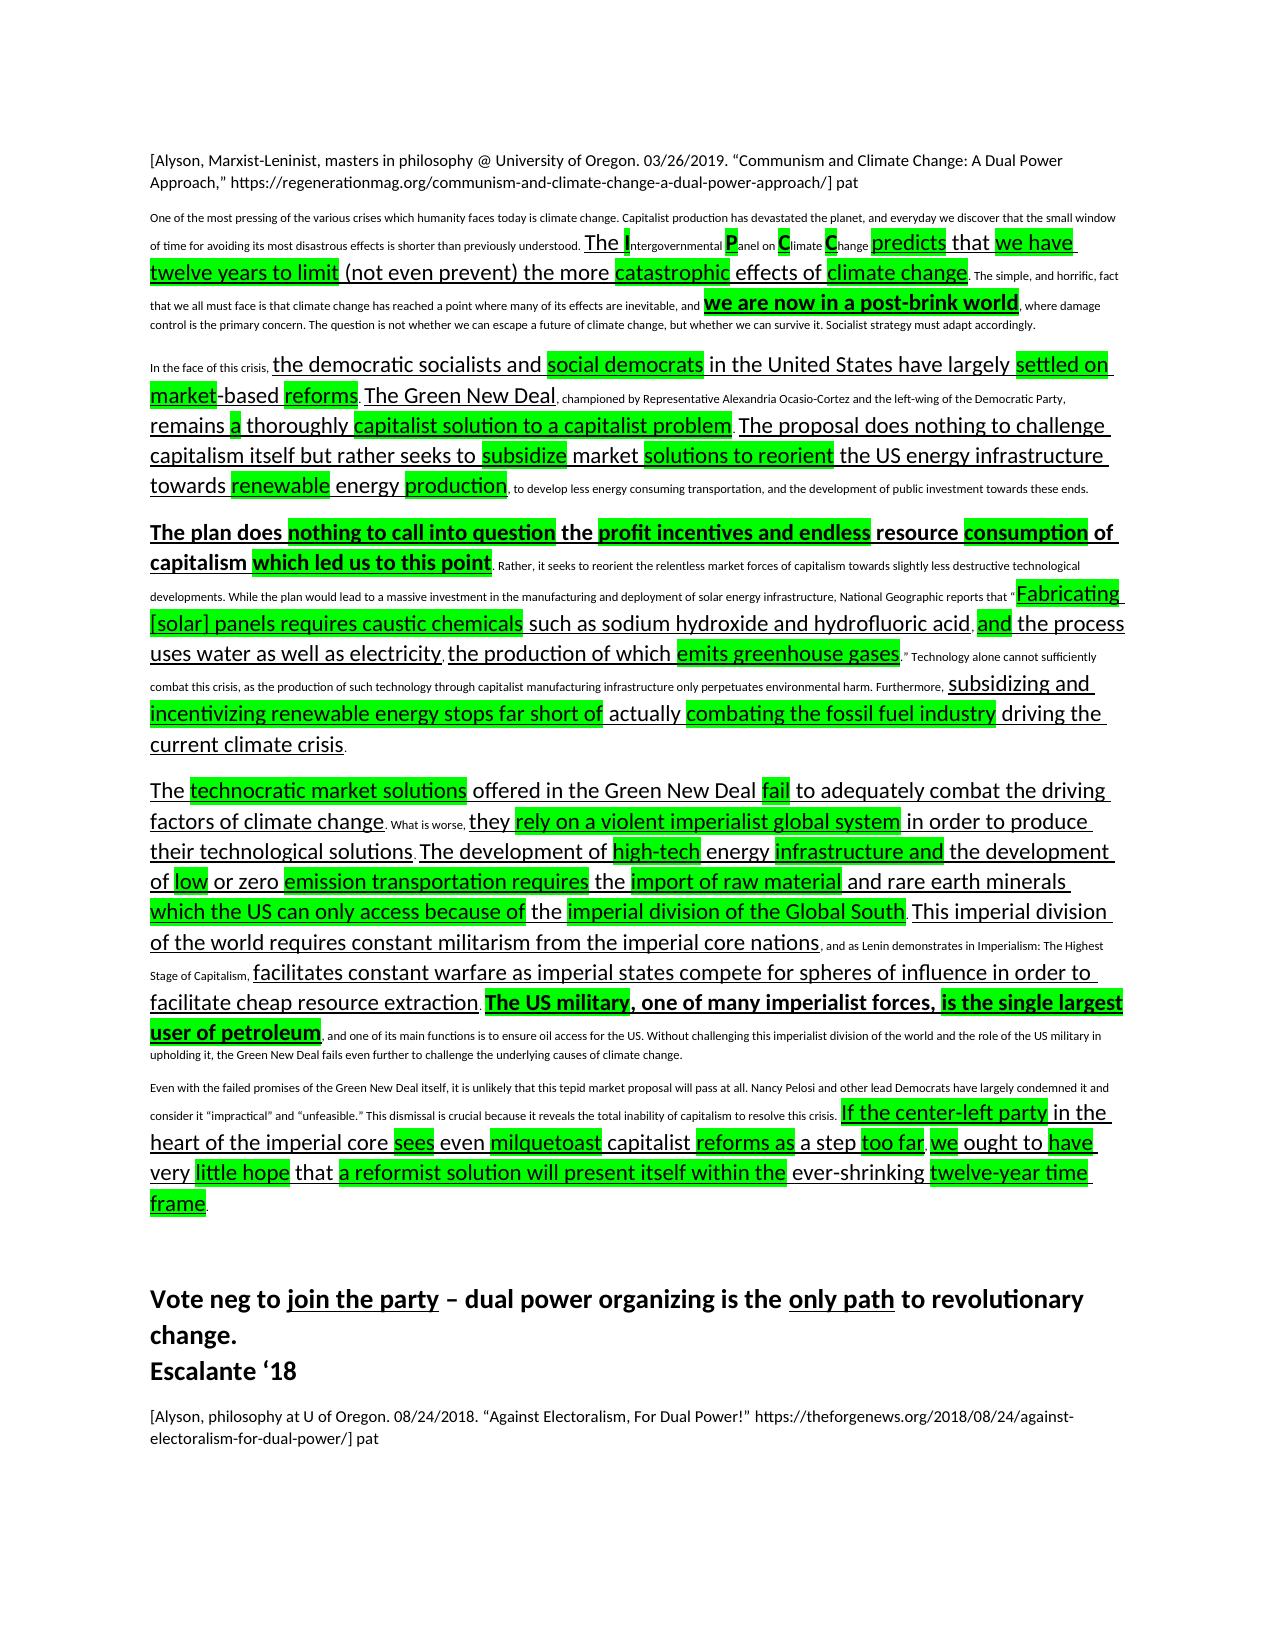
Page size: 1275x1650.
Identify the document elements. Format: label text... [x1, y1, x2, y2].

text One of the most pressing of the various crises which humanity faces today is climate change. Capitalist production has devastated the planet, and everyday we discover that the small window of time for avoiding its most disastrous effects is shorter than previously understood. The Intergovernmental Panel on Climate Change predicts that we have twelve years to limit (not even prevent) the more catastrophic effects of climate change. The simple, and horrific, fact that we all must face is that climate change has reached a point where many of its effects are inevitable, and we are now in a post-brink world, where damage control is the primary concern. The question is not whether we can escape a future of climate change, but whether we can survive it. Socialist strategy must adapt accordingly. [150, 210, 1125, 333]
text Even with the failed promises of the Green New Deal itself, it is unlikely that this tepid market proposal will pass at all. Nancy Pelosi and other lead Democrats have largely condemned it and consider it “impractical” and “unfeasible.” This dismissal is crucial because it reveals the total inability of capitalism to resolve this crisis. If the center-left party in the heart of the imperial core sees even milquetoast capitalist reforms as a step too far, we ought to have very little hope that a reformist solution will present itself within the ever-shrinking twelve-year time frame. [150, 1081, 1125, 1217]
text Escalante ‘18 [150, 1354, 1125, 1387]
text In the face of this crisis, the democratic socialists and social democrats in the United States have largely settled on market-based reforms. The Green New Deal, championed by Representative Alexandria Ocasio-Cortez and the left-wing of the Democratic Party, remains a thoroughly capitalist solution to a capitalist problem. The proposal does nothing to challenge capitalism itself but rather seeks to subsidize market solutions to reorient the US energy infrastructure towards renewable energy production, to develop less energy consuming transportation, and the development of public investment towards these ends. [150, 351, 1125, 499]
text The technocratic market solutions offered in the Green New Deal fail to adequately combat the driving factors of climate change. What is worse, they rely on a violent imperialist global system in order to produce their technological solutions. The development of high-tech energy infrastructure and the development of low or zero emission transportation requires the import of raw material and rare earth minerals which the US can only access because of the imperial division of the Global South. This imperial division of the world requires constant militarism from the imperial core nations, and as Lenin demonstrates in Imperialism: The Highest Stage of Capitalism, facilitates constant warfare as imperial states compete for spheres of influence in order to facilitate cheap resource extraction. The US military, one of many imperialist forces, is the single largest user of petroleum, and one of its main functions is to ensure oil access for the US. Without challenging this imperialist division of the world and the role of the US military in upholding it, the Green New Deal fails even further to challenge the underlying causes of climate change. [150, 777, 1125, 1063]
text [Alyson, philosophy at U of Oregon. 08/24/2018. “Against Electoralism, For Dual Power!” https://theforgenews.org/2018/08/24/against-electoralism-for-dual-power/] pat [150, 1406, 1125, 1448]
text The plan does nothing to call into question the profit incentives and endless resource consumption of capitalism which led us to this point. Rather, it seeks to reorient the relentless market forces of capitalism towards slightly less destructive technological developments. While the plan would lead to a massive investment in the manufacturing and deployment of solar energy infrastructure, National Geographic reports that “Fabricating [solar] panels requires caustic chemicals such as sodium hydroxide and hydrofluoric acid, and the process uses water as well as electricity, the production of which emits greenhouse gases.” Technology alone cannot sufficiently combat this crisis, as the production of such technology through capitalist manufacturing infrastructure only perpetuates environmental harm. Furthermore, subsidizing and incentivizing renewable energy stops far short of actually combating the fossil fuel industry driving the current climate crisis. [150, 518, 1125, 758]
text [Alyson, Marxist-Leninist, masters in philosophy @ University of Oregon. 03/26/2019. “Communism and Climate Change: A Dual Power Approach,” https://regenerationmag.org/communism-and-climate-change-a-dual-power-approach/] pat [150, 150, 1125, 192]
subtitle Vote neg to join the party – dual power organizing is the only path to revolutionary change. [150, 1282, 1125, 1351]
